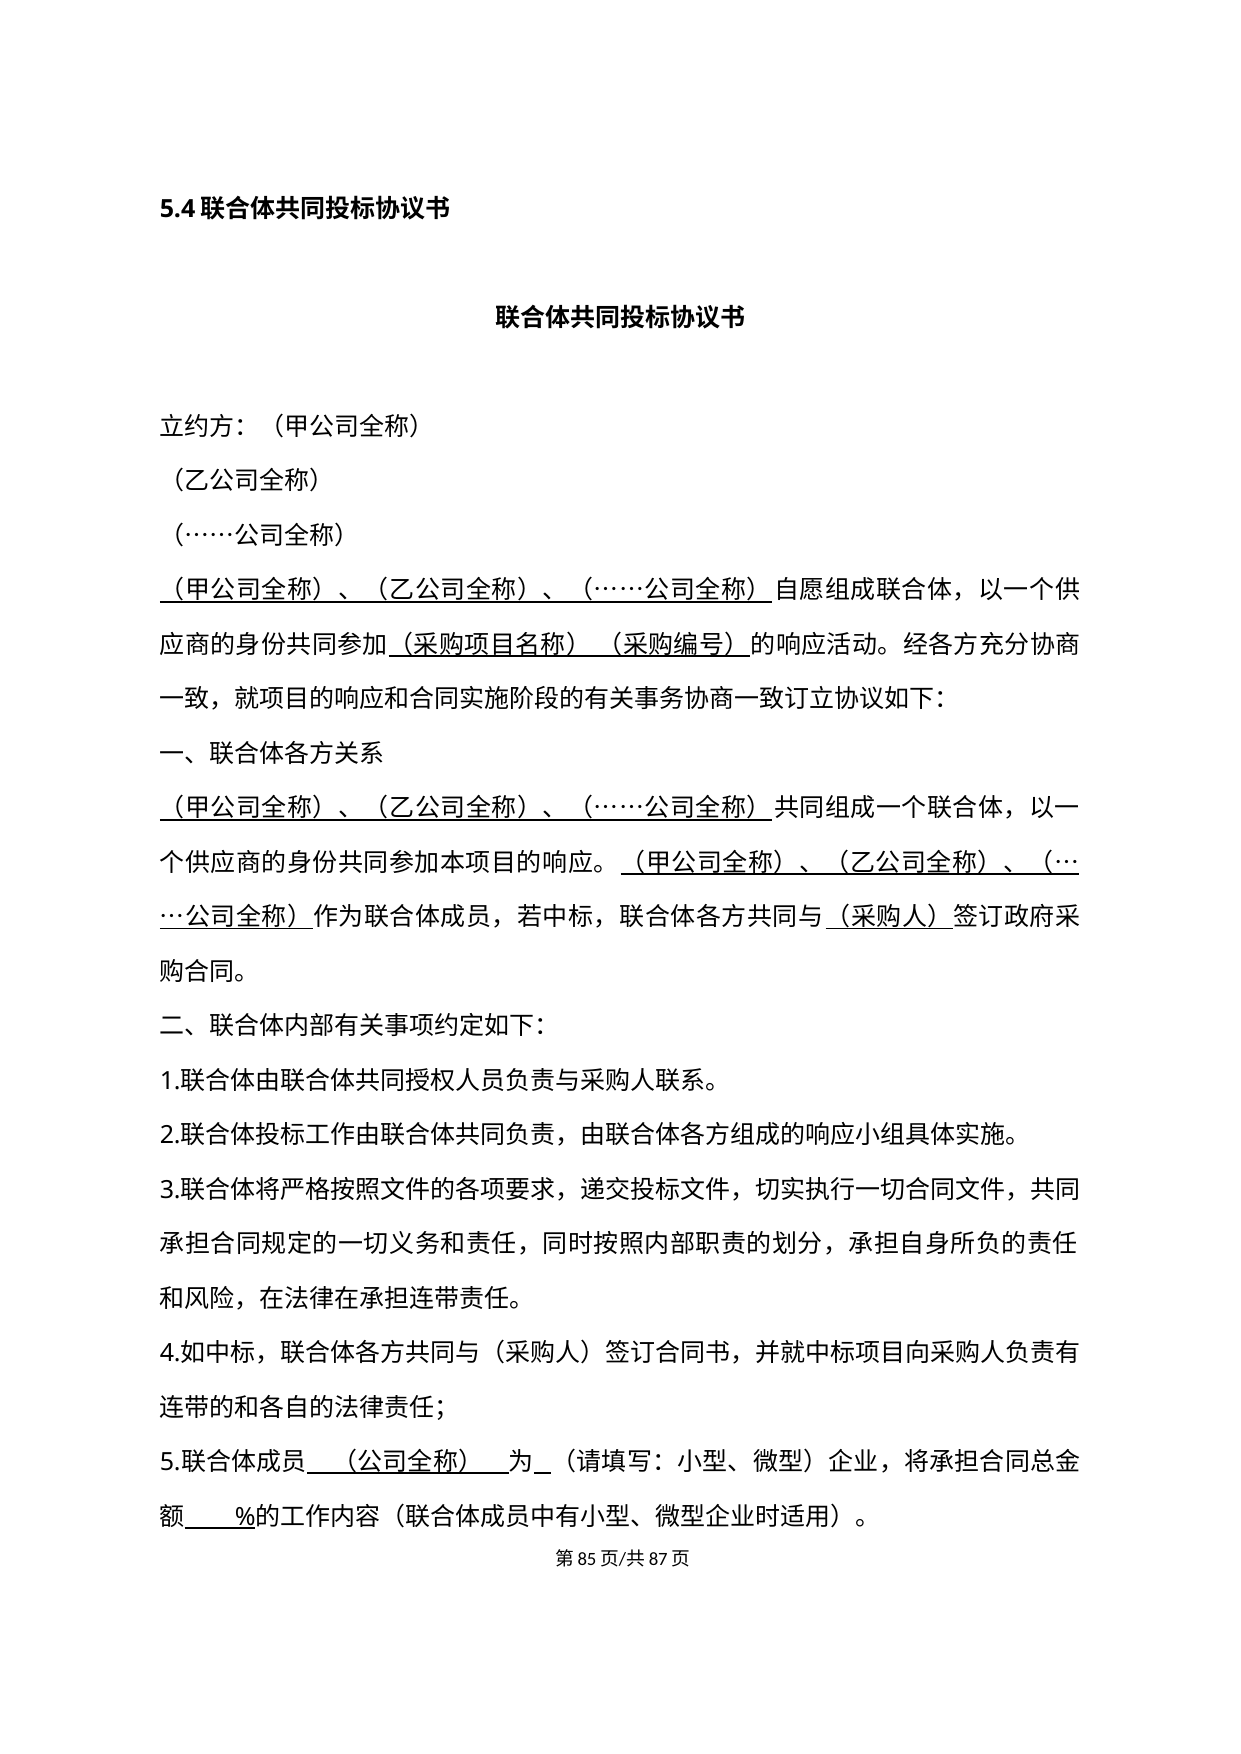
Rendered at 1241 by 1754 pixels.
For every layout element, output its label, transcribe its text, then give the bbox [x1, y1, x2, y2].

text 3.联合体将严格按照文件的各项要求，递交投标文件，切实执行一切合同文件，共同承担合同规定的一切义务和责任，同时按照内部职责的划分，承担自身所负的责任和风险，在法律在承担连带责任。 [159, 1160, 1081, 1323]
text 1.联合体由联合体共同授权人员负责与采购人联系。 [159, 1051, 1081, 1106]
text 2.联合体投标工作由联合体共同负责，由联合体各方组成的响应小组具体实施。 [159, 1106, 1081, 1160]
text 5.联合体成员 （公司全称） 为 （请填写：小型、微型）企业，将承担合同总金额 %的工作内容（联合体成员中有小型、微型企业时适用）。 [159, 1432, 1081, 1541]
text 二、联合体内部有关事项约定如下： [159, 997, 1081, 1051]
text 联合体共同投标协议书 [159, 288, 1081, 343]
text （乙公司全称） [159, 452, 1081, 506]
text 4.如中标，联合体各方共同与（采购人）签订合同书，并就中标项目向采购人负责有连带的和各自的法律责任； [159, 1323, 1081, 1432]
text （甲公司全称）、（乙公司全称）、（……公司全称）自愿组成联合体，以一个供应商的身份共同参加（采购项目名称） （采购编号）的响应活动。经各方充分协商一致，就项目的响应和合同实施阶段的有关事务协商一致订立协议如下： [159, 561, 1081, 724]
text （甲公司全称）、（乙公司全称）、（……公司全称）共同组成一个联合体，以一个供应商的身份共同参加本项目的响应。（甲公司全称）、（乙公司全称）、（……公司全称）作为联合体成员，若中标，联合体各方共同与（采购人）签订政府采购合同。 [159, 779, 1081, 997]
text 立约方：（甲公司全称） [159, 397, 1081, 452]
text 5.4联合体共同投标协议书 [159, 179, 1081, 234]
text 一、联合体各方关系 [159, 724, 1081, 779]
text （……公司全称） [159, 506, 1081, 561]
